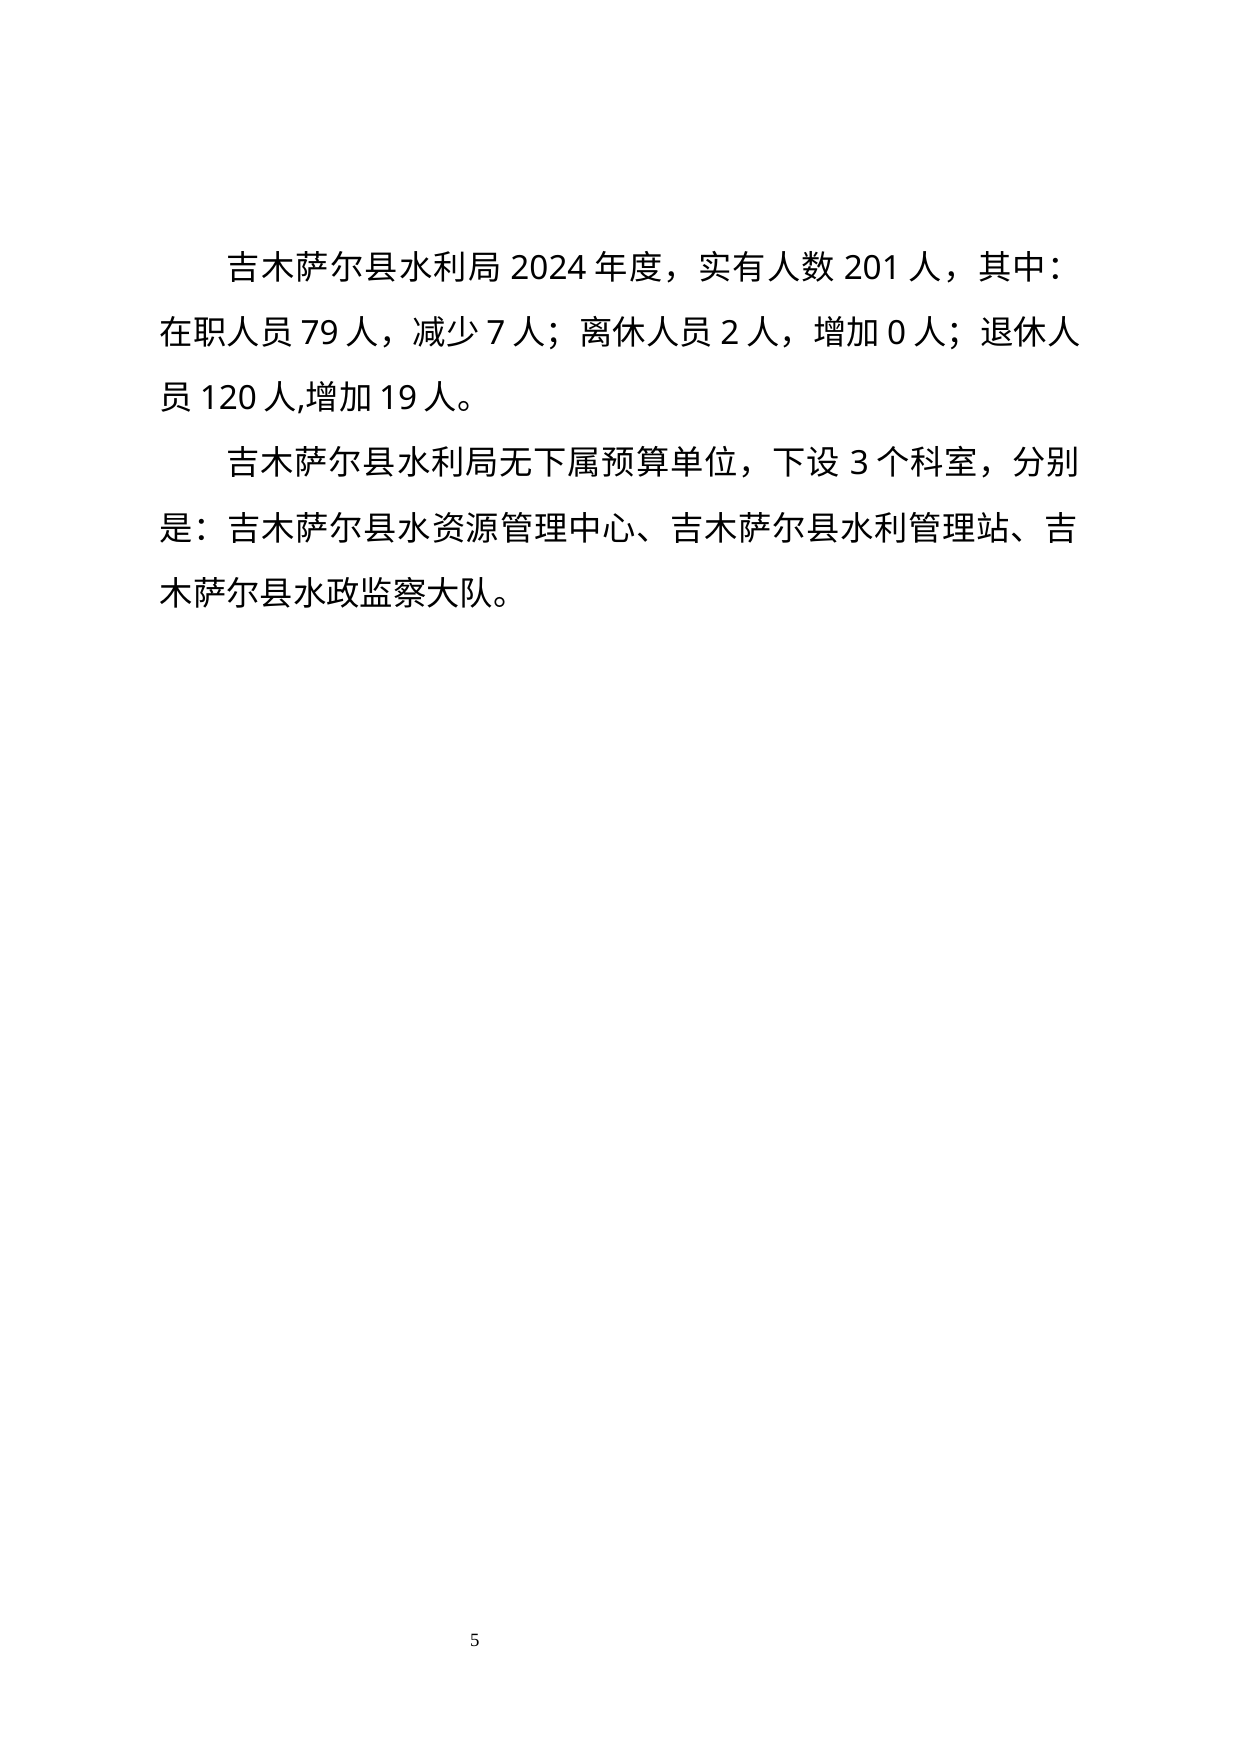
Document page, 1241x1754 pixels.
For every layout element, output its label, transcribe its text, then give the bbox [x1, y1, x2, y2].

text 吉木萨尔县水利局无下属预算单位，下设3个科室，分别是：吉木萨尔县水资源管理中心、吉木萨尔县水利管理站、吉木萨尔县水政监察大队。 [159, 428, 1081, 623]
text 吉木萨尔县水利局2024年度，实有人数201人，其中：在职人员79人，减少7人；离休人员2人，增加0人；退休人员120人,增加19人。 [159, 233, 1081, 428]
